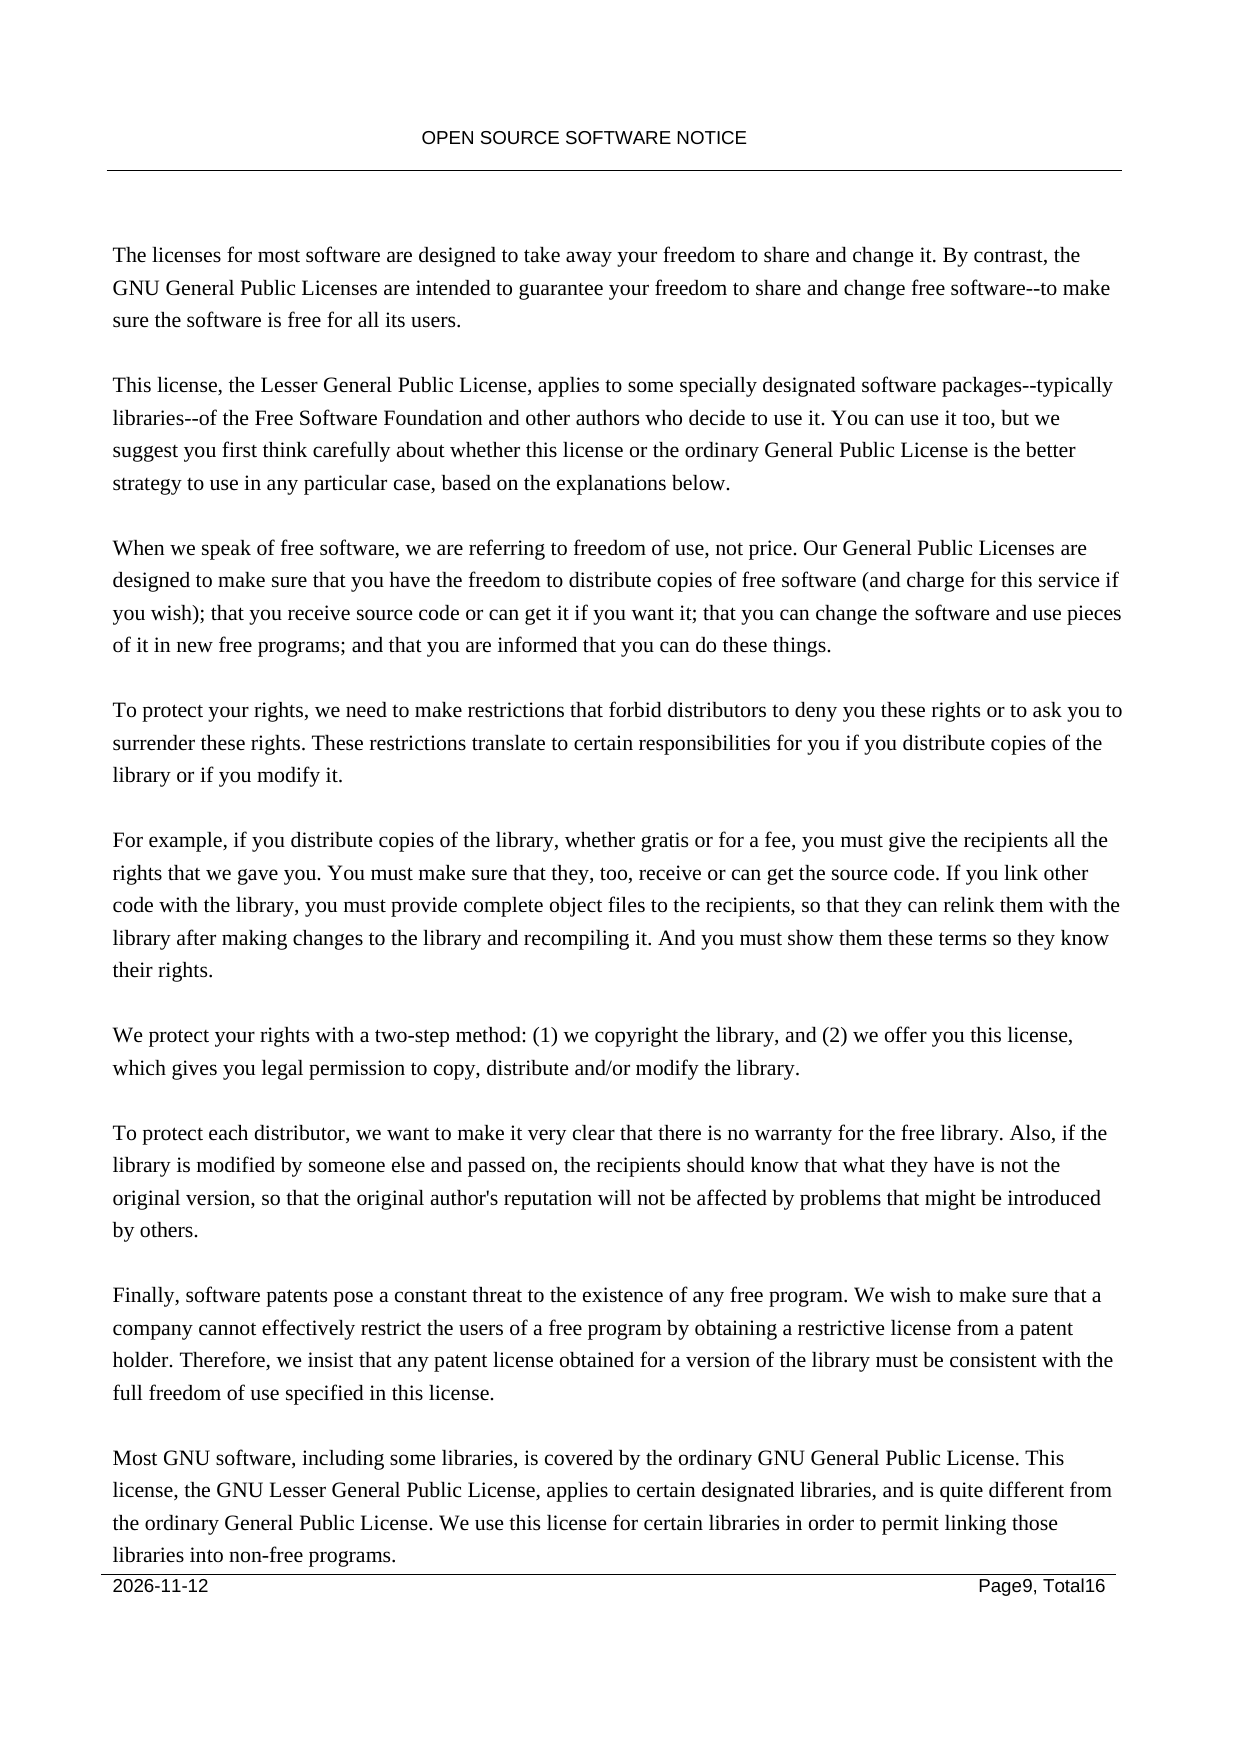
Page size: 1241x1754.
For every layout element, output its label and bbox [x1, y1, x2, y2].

text [112, 206, 1128, 1571]
